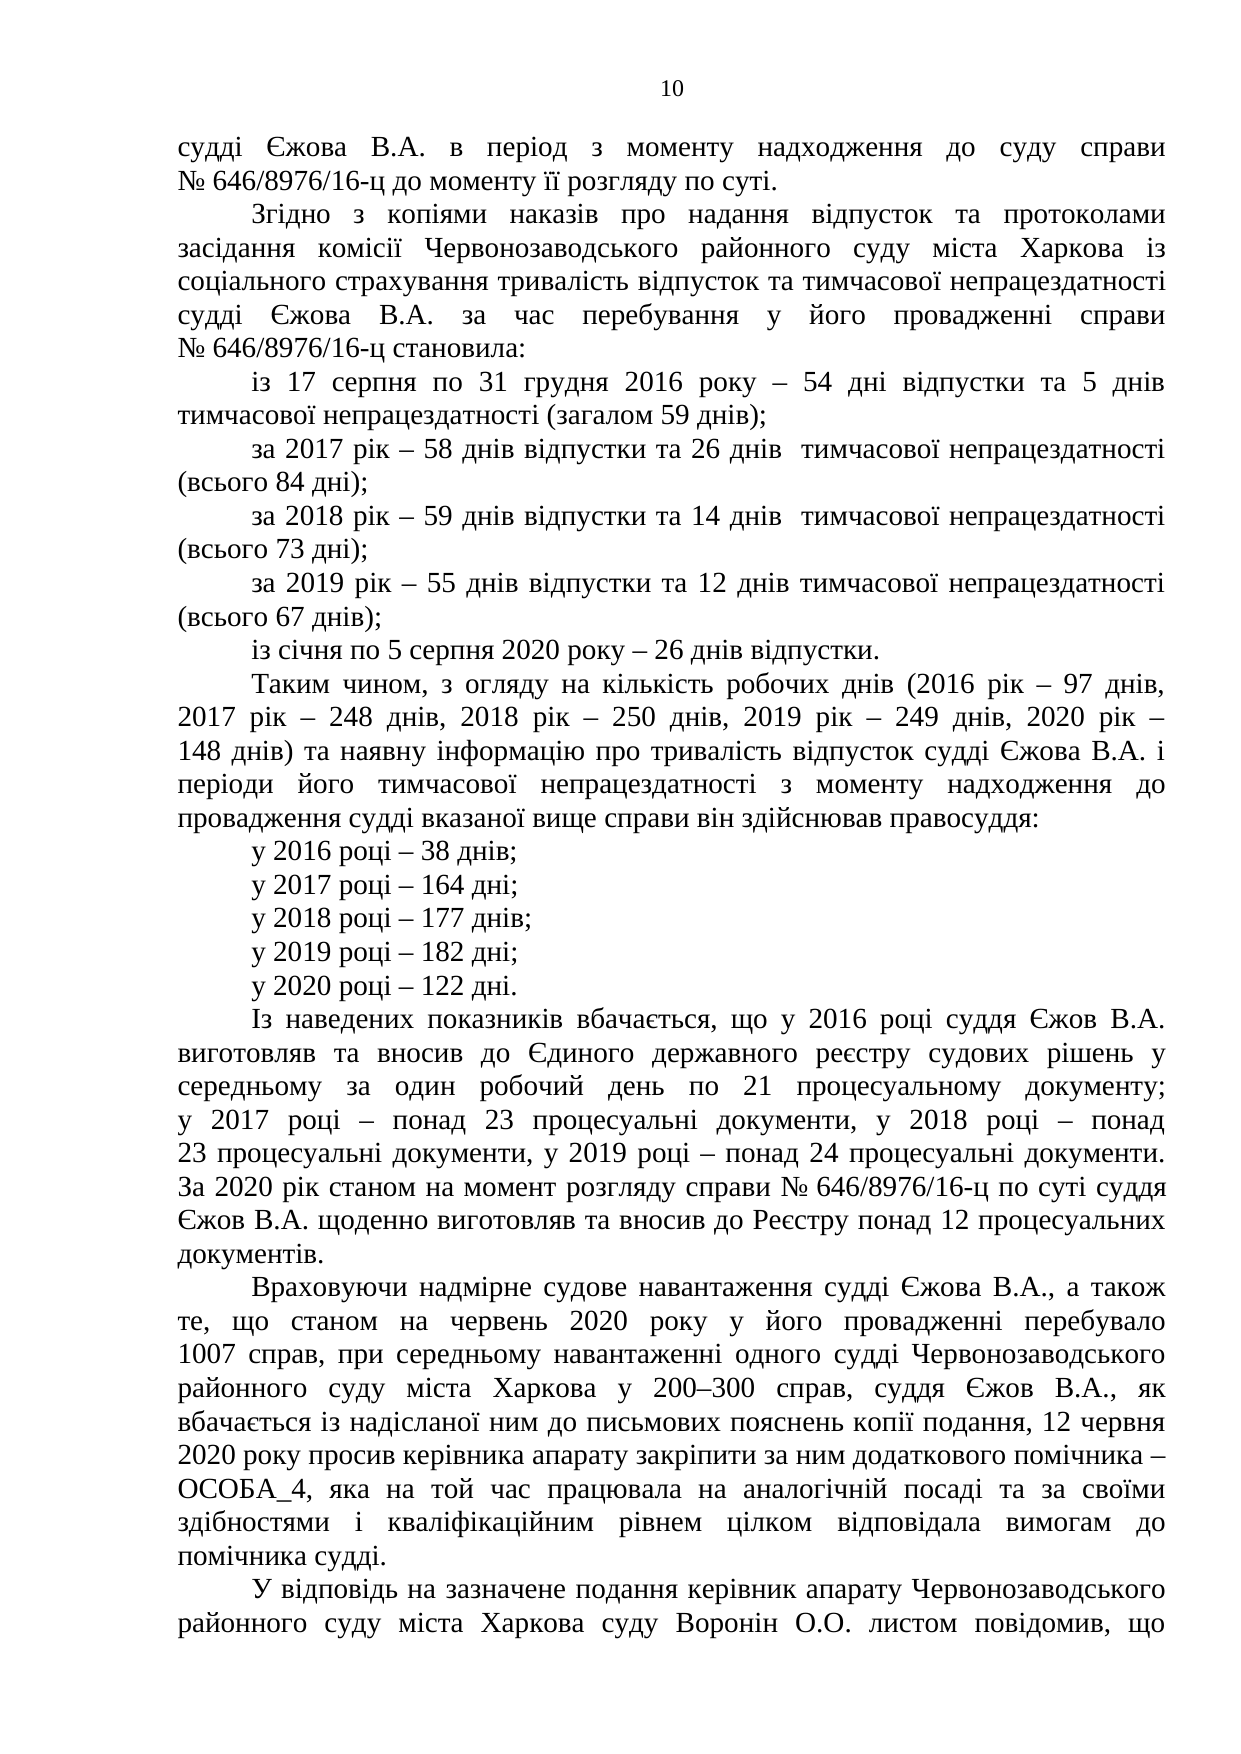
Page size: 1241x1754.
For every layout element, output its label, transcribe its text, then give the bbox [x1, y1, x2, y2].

text у 2018 році – 177 днів; [177, 901, 1167, 934]
text за 2018 рік – 59 днів відпустки та 14 днів тимчасової непрацездатності (всього 73 дні); [177, 498, 1167, 565]
text за 2017 рік – 58 днів відпустки та 26 днів тимчасової непрацездатності (всього 84 дні); [177, 431, 1167, 498]
text у 2020 році – 122 дні. [177, 968, 1167, 1001]
text за 2019 рік – 55 днів відпустки та 12 днів тимчасової непрацездатності (всього 67 днів); [177, 565, 1167, 632]
text із січня по 5 серпня 2020 року – 26 днів відпустки. [177, 632, 1167, 666]
text Згідно з копіями наказів про надання відпусток та протоколами засідання комісії Червонозаводського районного суду міста Харкова із соціального страхування тривалість відпусток та тимчасової непрацездатності судді Єжова В.А. за час перебування у його провадженні справи № 646/8976/16-ц становила: [177, 196, 1167, 364]
text у 2019 році – 182 дні; [177, 934, 1167, 968]
text у 2016 році – 38 днів; [177, 833, 1167, 867]
text із 17 серпня по 31 грудня 2016 року – 54 дні відпустки та 5 днів тимчасової непрацездатності (загалом 59 днів); [177, 364, 1167, 431]
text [177, 129, 1167, 196]
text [177, 1571, 1167, 1638]
text Із наведених показників вбачається, що у 2016 році суддя Єжов В.А. виготовляв та вносив до Єдиного державного реєстру судових рішень у середньому за один робочий день по 21 процесуальному документу; у 2017 році – понад 23 процесуальні документи, у 2018 році – понад 23 процесуальні документи, у 2019 році – понад 24 процесуальні документи. За 2020 рік станом на момент розгляду справи № 646/8976/16-ц по суті суддя Єжов В.А. щоденно виготовляв та вносив до Реєстру понад 12 процесуальних документів. [177, 1001, 1167, 1269]
text Враховуючи надмірне судове навантаження судді Єжова В.А., а також те, що станом на червень 2020 року у його провадженні перебувало 1007 справ, при середньому навантаженні одного судді Червонозаводського районного суду міста Харкова у 200–300 справ, суддя Єжов В.А., як вбачається із надісланої ним до письмових пояснень копії подання, 12 червня 2020 року просив керівника апарату закріпити за ним додаткового помічника – ОСОБА_4, яка на той час працювала на аналогічній посаді та за своїми здібностями і кваліфікаційним рівнем цілком відповідала вимогам до помічника судді. [177, 1269, 1167, 1571]
text Таким чином, з огляду на кількість робочих днів (2016 рік – 97 днів, 2017 рік – 248 днів, 2018 рік – 250 днів, 2019 рік – 249 днів, 2020 рік – 148 днів) та наявну інформацію про тривалість відпусток судді Єжова В.А. і періоди його тимчасової непрацездатності з моменту надходження до провадження судді вказаної вище справи він здійснював правосуддя: [177, 666, 1167, 833]
text у 2017 році – 164 дні; [177, 867, 1167, 901]
